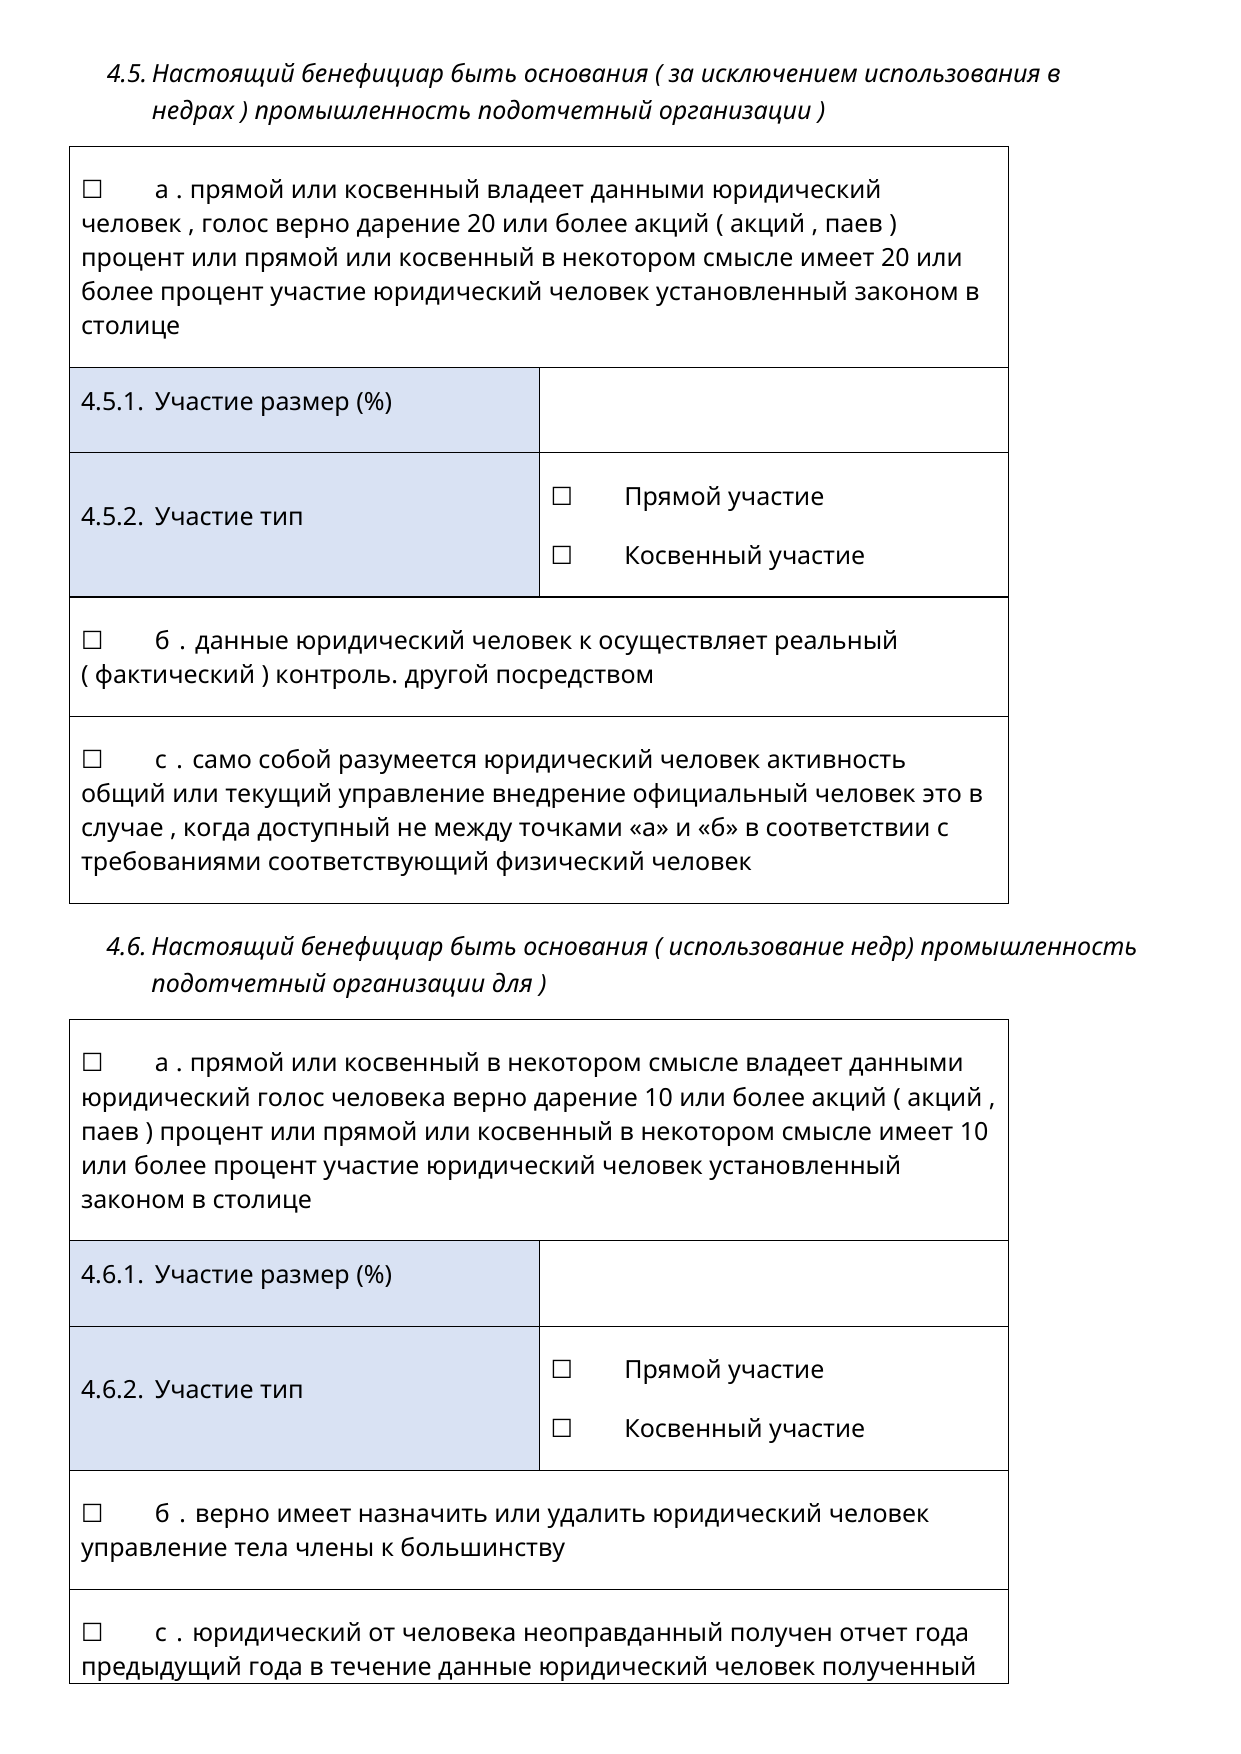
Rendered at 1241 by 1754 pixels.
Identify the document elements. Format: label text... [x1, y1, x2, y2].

table_header ☐ а . прямой или косвенный владеет данными​ юридический человек , голос верно дарение 20 или более акций ( акций , паев ) процент или прямой или косвенный в некотором смысле имеет 20 или более процент участие юридический человек установленный законом в столице [70, 147, 1008, 367]
table_cell [540, 1241, 1008, 1326]
table_cell ☐ Прямой участие ☐ Косвенный участие [540, 1327, 1008, 1470]
table_cell Участие размер (%) [70, 1241, 539, 1326]
table_cell ☐ б ․ данные юридический человек к осуществляет реальный ( фактический ) контроль. другой посредством [70, 598, 1008, 716]
table_cell Участие размер (%) [70, 368, 539, 452]
table_cell Участие тип [70, 1327, 539, 1470]
table_cell ☐ c ․ само собой разумеется юридический человек активность общий или текущий управление внедрение официальный человек это в случае , когда доступный не между точками «а» и «б» в соответствии с требованиями соответствующий физический человек [70, 717, 1008, 903]
table_header ☐ а . прямой или косвенный в некотором смысле владеет данными​ юридический голос человека​ верно дарение 10 или более акций ( акций , паев ) процент или прямой или косвенный в некотором смысле имеет 10 или более процент участие юридический человек установленный законом в столице [70, 1020, 1008, 1240]
table_cell Участие тип [70, 453, 539, 596]
table_cell ☐ б ․ верно имеет назначить или удалить юридический человек управление тела члены к большинству [70, 1471, 1008, 1589]
list Настоящий бенефициар быть основания ( за исключением использования в недрах ) промышленность подотчетный организации ) [107, 56, 1152, 126]
list Настоящий бенефициар быть основания ( использование недр) промышленность подотчетный организации для ) [106, 929, 1152, 1000]
table_cell [540, 368, 1008, 452]
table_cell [70, 1590, 1008, 1683]
table_cell ☐ Прямой участие ☐ Косвенный участие [540, 453, 1008, 596]
